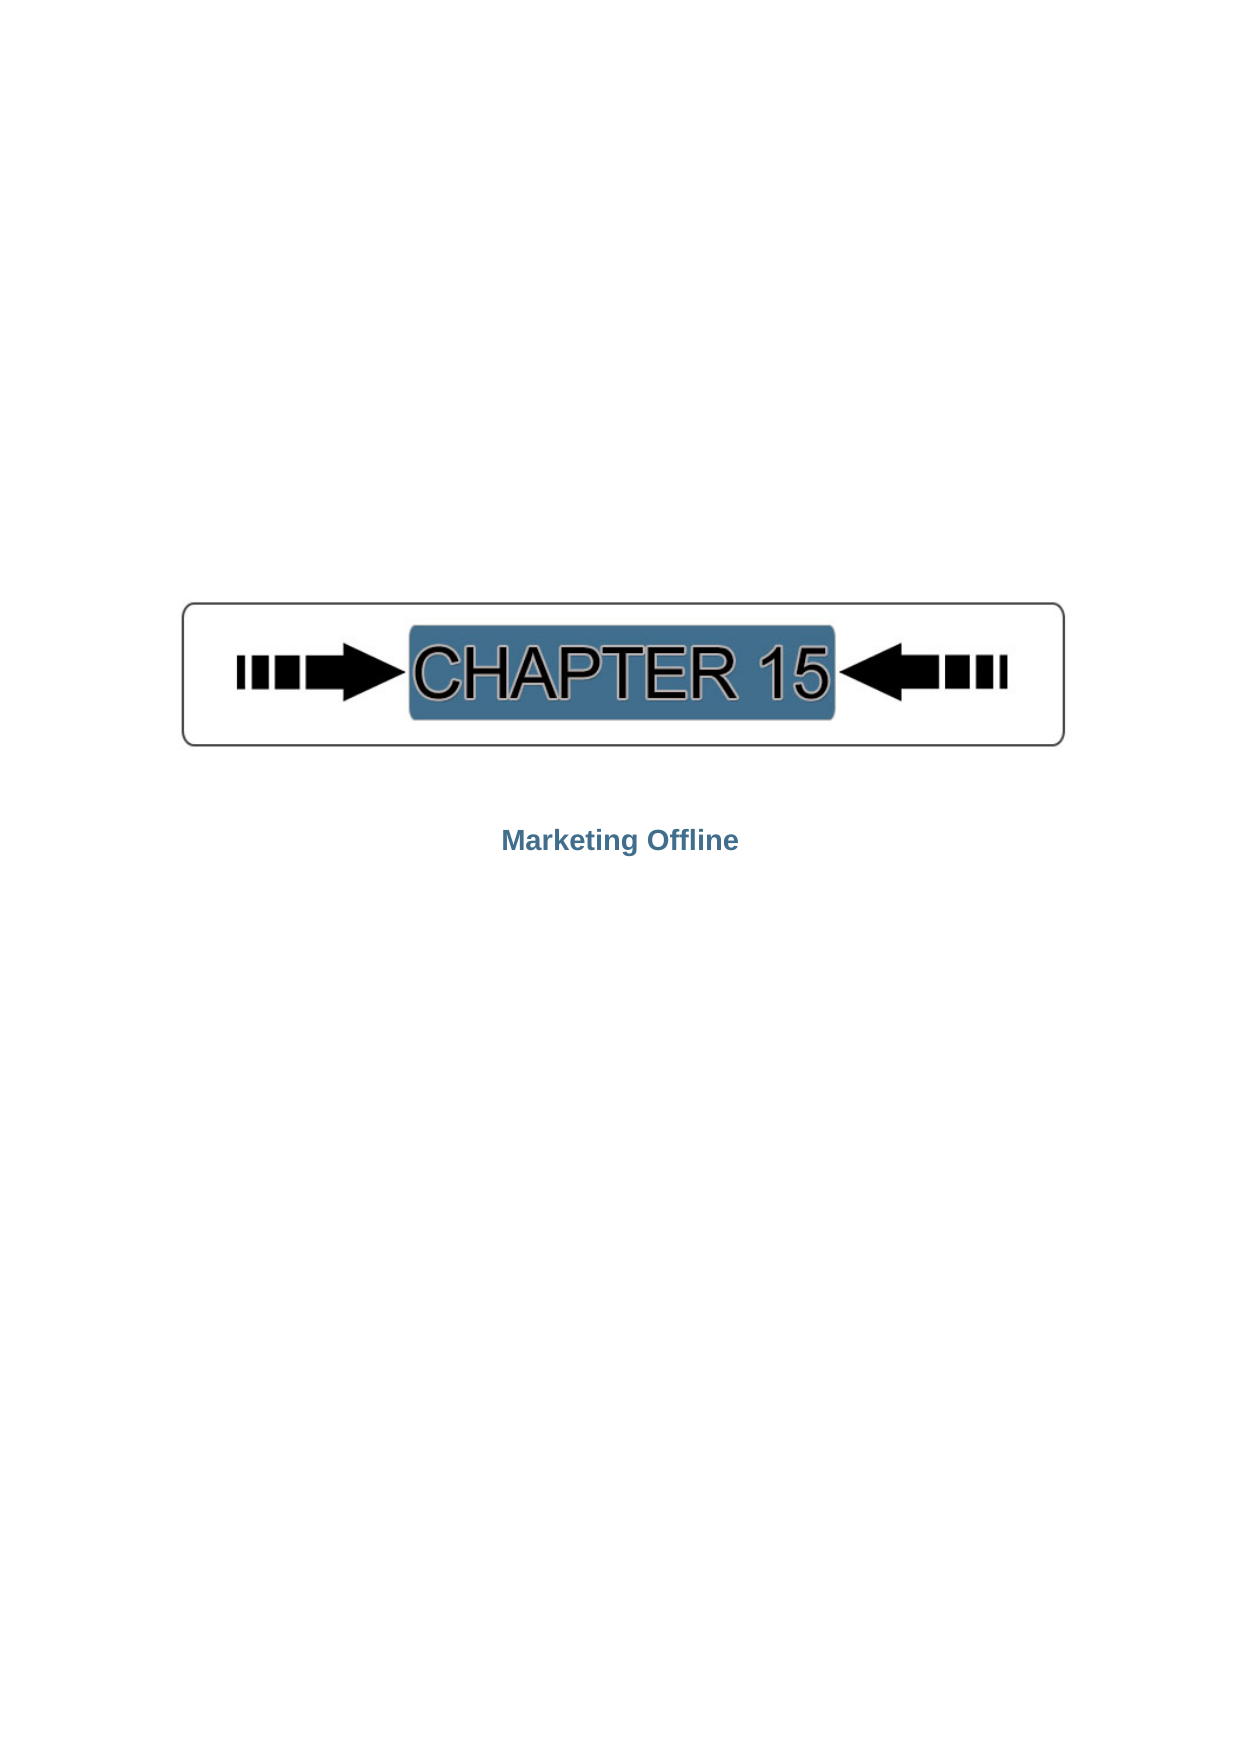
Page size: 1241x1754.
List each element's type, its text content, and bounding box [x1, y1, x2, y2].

subtitle Marketing Offline [150, 823, 1090, 856]
picture [150, 580, 1091, 769]
